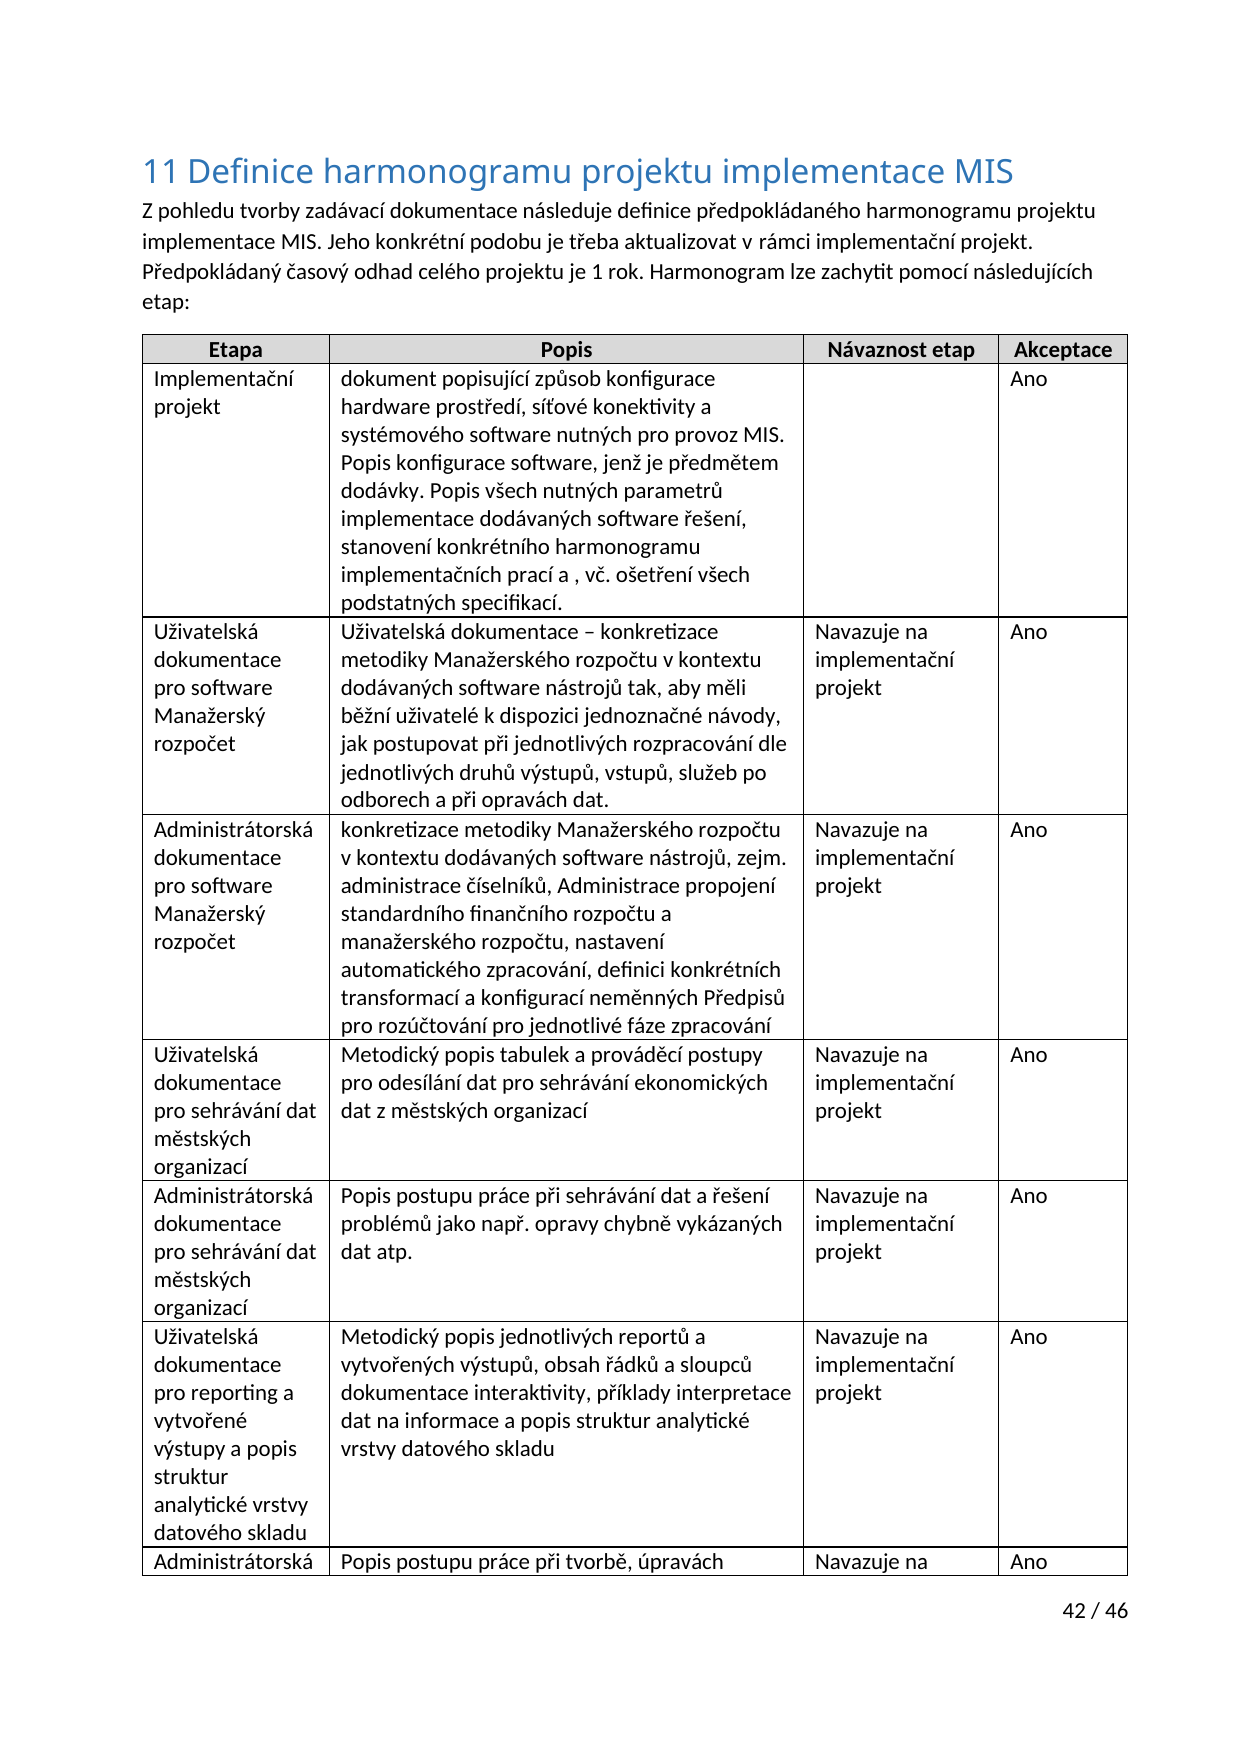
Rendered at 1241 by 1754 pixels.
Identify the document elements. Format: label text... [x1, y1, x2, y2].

table_cell Navazuje na implementační projekt [804, 1181, 998, 1321]
table_header Popis [330, 335, 803, 363]
table_header Návaznost etap [804, 335, 998, 363]
table_cell Ano [999, 1548, 1127, 1575]
table_cell Uživatelská dokumentace – konkretizace metodiky Manažerského rozpočtu v kontextu dodávaných software nástrojů tak, aby měli běžní uživatelé k dispozici jednoznačné návody, jak postupovat při jednotlivých rozpracování dle jednotlivých druhů výstupů, vstupů, služeb po odborech a při opravách dat. [330, 618, 803, 814]
table_cell Navazuje na implementační projekt [804, 1322, 998, 1546]
table_cell dokument popisující způsob konfigurace hardware prostředí, síťové konektivity a systémového software nutných pro provoz MIS. Popis konfigurace software, jenž je předmětem dodávky. Popis všech nutných parametrů implementace dodávaných software řešení, stanovení konkrétního harmonogramu implementačních prací a , vč. ošetření všech podstatných specifikací. [330, 364, 803, 616]
table_cell Uživatelská dokumentace pro software Manažerský rozpočet [143, 618, 329, 814]
table_cell Popis postupu práce při sehrávání dat a řešení problémů jako např. opravy chybně vykázaných dat atp. [330, 1181, 803, 1321]
table_cell Uživatelská dokumentace pro sehrávání dat městských organizací [143, 1040, 329, 1180]
table_cell Administrátorská dokumentace pro software Manažerský rozpočet [143, 815, 329, 1039]
table_cell konkretizace metodiky Manažerského rozpočtu v kontextu dodávaných software nástrojů, zejm. administrace číselníků, Administrace propojení standardního finančního rozpočtu a manažerského rozpočtu, nastavení automatického zpracování, definici konkrétních transformací a konfigurací neměnných Předpisů pro rozúčtování pro jednotlivé fáze zpracování [330, 815, 803, 1039]
table_cell Uživatelská dokumentace pro reporting a vytvořené výstupy a popis struktur analytické vrstvy datového skladu [143, 1322, 329, 1546]
table_cell Ano [999, 618, 1127, 814]
table_cell Ano [999, 1322, 1127, 1546]
table_cell Ano [999, 1040, 1127, 1180]
table_cell Ano [999, 815, 1127, 1039]
table_cell Implementační projekt [143, 364, 329, 616]
table_cell Navazuje na implementační projekt [804, 618, 998, 814]
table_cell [804, 1548, 998, 1575]
text Z pohledu tvorby zadávací dokumentace následuje definice předpokládaného harmonogramu projektu implementace MIS. Jeho konkrétní podobu je třeba aktualizovat v rámci implementační projekt. Předpokládaný časový odhad celého projektu je 1 rok. Harmonogram lze zachytit pomocí následujících etap: [142, 197, 1128, 315]
table_header Etapa [143, 335, 329, 363]
table_cell Navazuje na implementační projekt [804, 815, 998, 1039]
table_cell Ano [999, 1181, 1127, 1321]
table_cell Metodický popis jednotlivých reportů a vytvořených výstupů, obsah řádků a sloupců dokumentace interaktivity, příklady interpretace dat na informace a popis struktur analytické vrstvy datového skladu [330, 1322, 803, 1546]
table_cell Navazuje na implementační projekt [804, 1040, 998, 1180]
table_cell Ano [999, 364, 1127, 616]
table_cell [143, 1548, 329, 1575]
table_cell [804, 364, 998, 616]
subtitle Definice harmonogramu projektu implementace MIS [142, 148, 1128, 193]
table_cell Administrátorská dokumentace pro sehrávání dat městských organizací [143, 1181, 329, 1321]
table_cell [330, 1548, 803, 1575]
table_cell Metodický popis tabulek a prováděcí postupy pro odesílání dat pro sehrávání ekonomických dat z městských organizací [330, 1040, 803, 1180]
table_header Akceptace [999, 335, 1127, 363]
